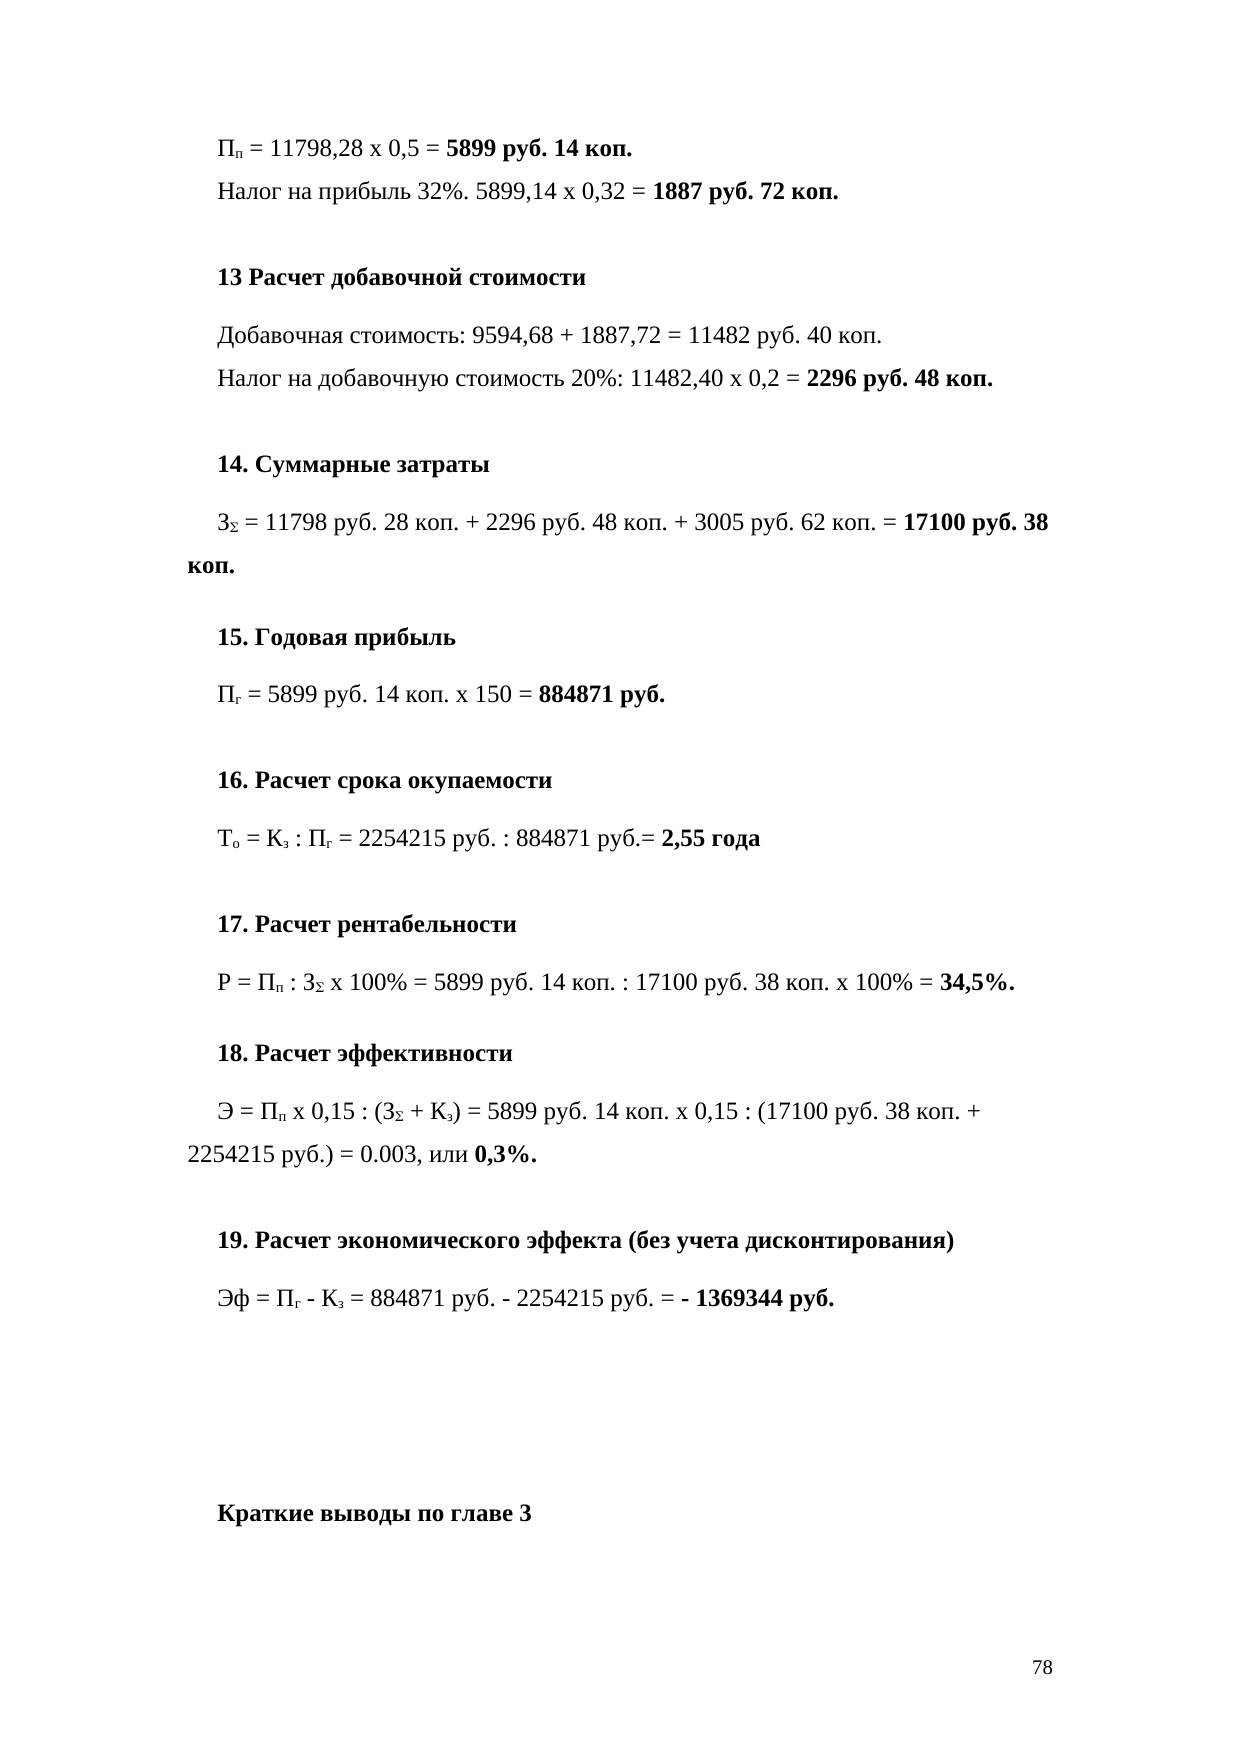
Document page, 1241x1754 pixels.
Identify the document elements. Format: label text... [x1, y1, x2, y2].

title Э = Пп х 0,15 : (З + Кз) = 5899 руб. 14 коп. х 0,15 : (17100 руб. 38 коп. + 2254215 руб.) = 0.003, или 0,3%. [187, 1096, 1053, 1168]
title Краткие выводы по главе 3 [187, 1498, 1053, 1527]
title Налог на добавочную стоимость 20%: 11482,40 х 0,2 = 2296 руб. 48 коп. [187, 363, 1053, 392]
title Добавочная стоимость: 9594,68 + 1887,72 = 11482 руб. 40 коп. [187, 320, 1053, 348]
title Налог на прибыль 32%. 5899,14 х 0,32 = 1887 руб. 72 коп. [187, 176, 1053, 205]
title 15. Годовая прибыль [187, 622, 1053, 650]
title Р = Пп : З х 100% = 5899 руб. 14 коп. : 17100 руб. 38 коп. х 100% = 34,5%. [187, 967, 1053, 995]
title Эф = Пг - Кз = 884871 руб. - 2254215 руб. = - 1369344 руб. [187, 1283, 1053, 1312]
title 16. Расчет срока окупаемости [187, 765, 1053, 794]
title Пп = 11798,28 х 0,5 = 5899 руб. 14 коп. [187, 133, 1053, 162]
title 17. Расчет рентабельности [187, 909, 1053, 938]
title 19. Расчет экономического эффекта (без учета дисконтирования) [187, 1225, 1053, 1254]
title 13 Расчет добавочной стоимости [187, 262, 1053, 291]
title Пг = 5899 руб. 14 коп. х 150 = 884871 руб. [187, 679, 1053, 708]
title То = Кз : Пг = 2254215 руб. : 884871 руб.= 2,55 года [187, 823, 1053, 852]
title 14. Суммарные затраты [187, 449, 1053, 478]
title 18. Расчет эффективности [187, 1038, 1053, 1067]
title З = 11798 руб. 28 коп. + 2296 руб. 48 коп. + 3005 руб. 62 коп. = 17100 руб. 38 коп. [187, 507, 1053, 578]
